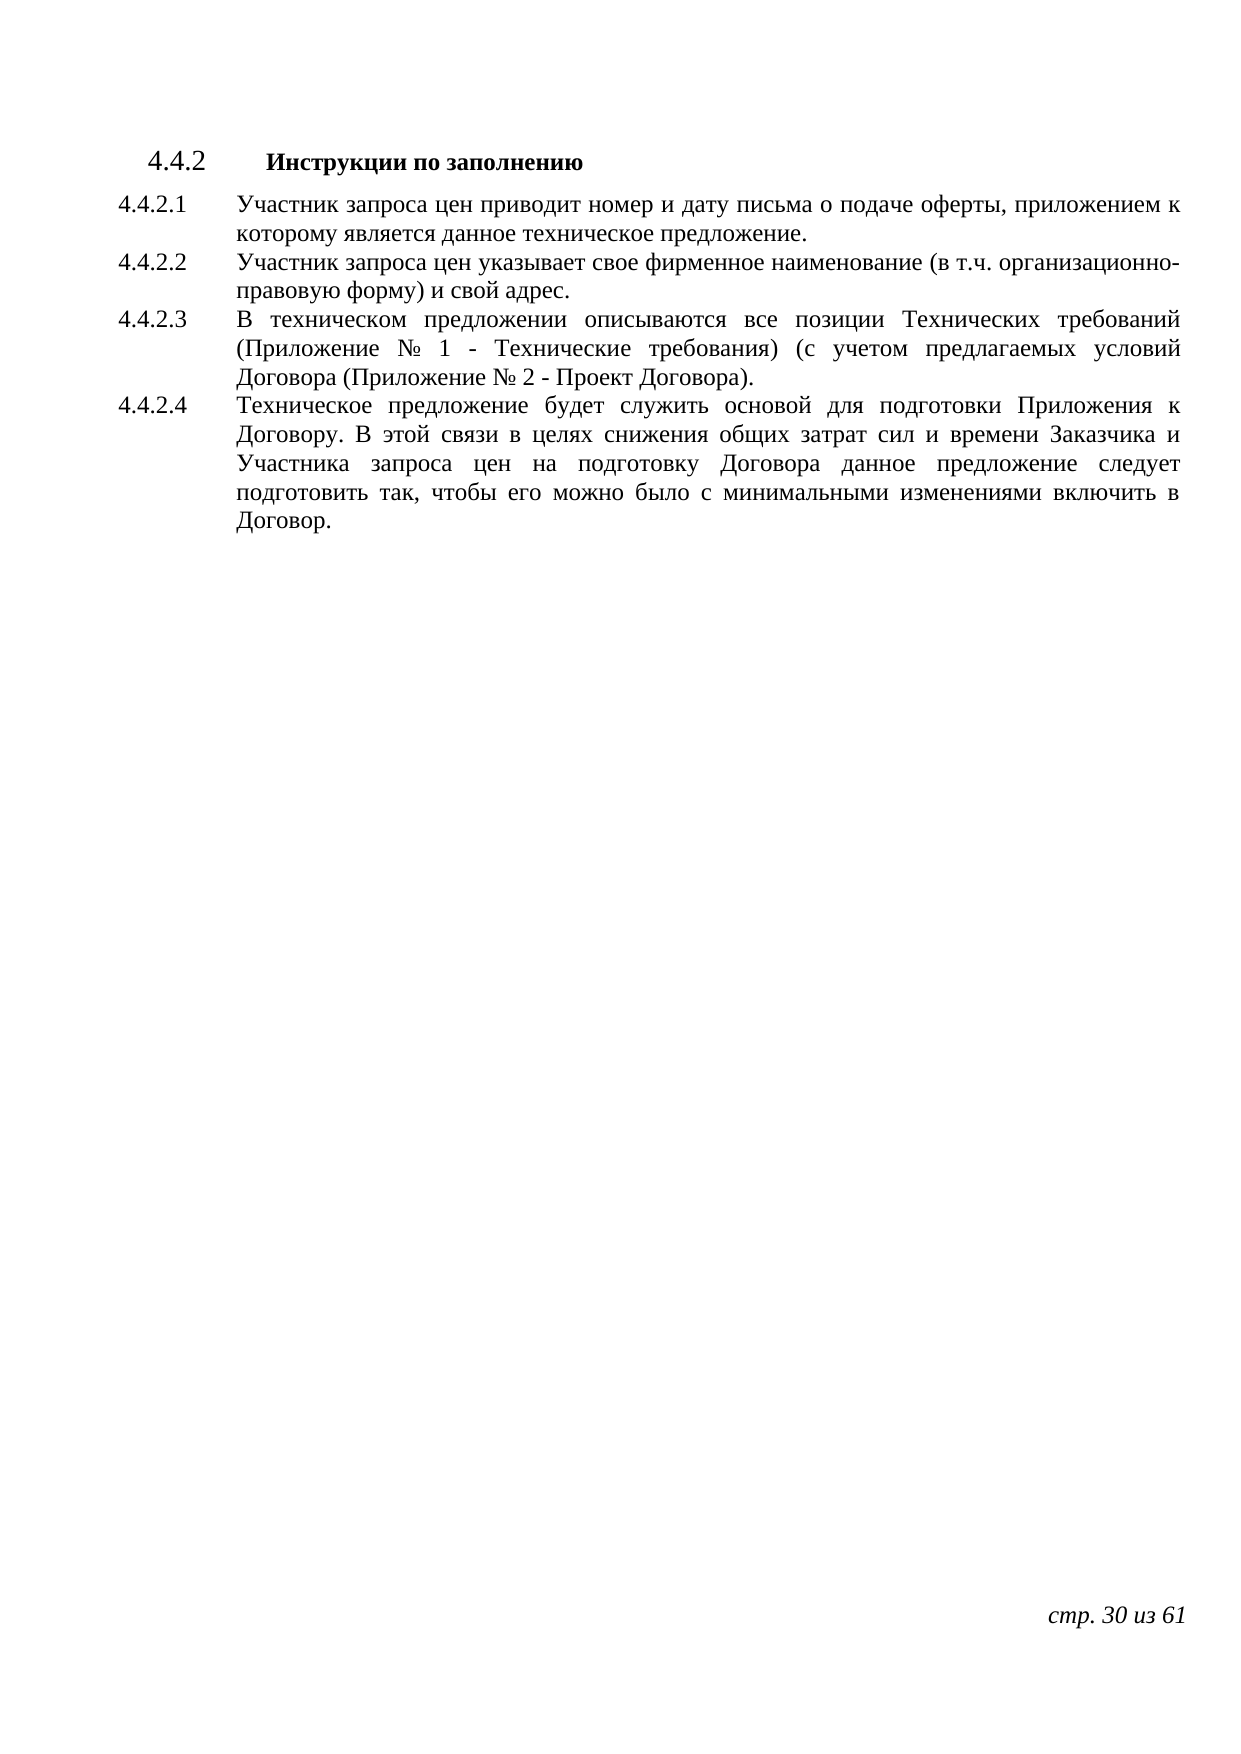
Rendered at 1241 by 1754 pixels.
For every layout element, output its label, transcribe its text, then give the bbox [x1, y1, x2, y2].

text В техническом предложении описываются все позиции Технических требований (Приложение № 1 - Технические требования) (с учетом предлагаемых условий Договора (Приложение № 2 - Проект Договора). [118, 304, 1181, 390]
text Участник запроса цен приводит номер и дату письма о подаче оферты, приложением к которому является данное техническое предложение. [118, 189, 1181, 247]
text Инструкции по заполнению [148, 143, 1181, 177]
text Техническое предложение будет служить основой для подготовки Приложения к Договору. В этой связи в целях снижения общих затрат сил и времени Заказчика и Участника запроса цен на подготовку Договора данное предложение следует подготовить так, чтобы его можно было с минимальными изменениями включить в Договор. [118, 390, 1181, 534]
text Участник запроса цен указывает свое фирменное наименование (в т.ч. организационно-правовую форму) и свой адрес. [118, 247, 1181, 304]
